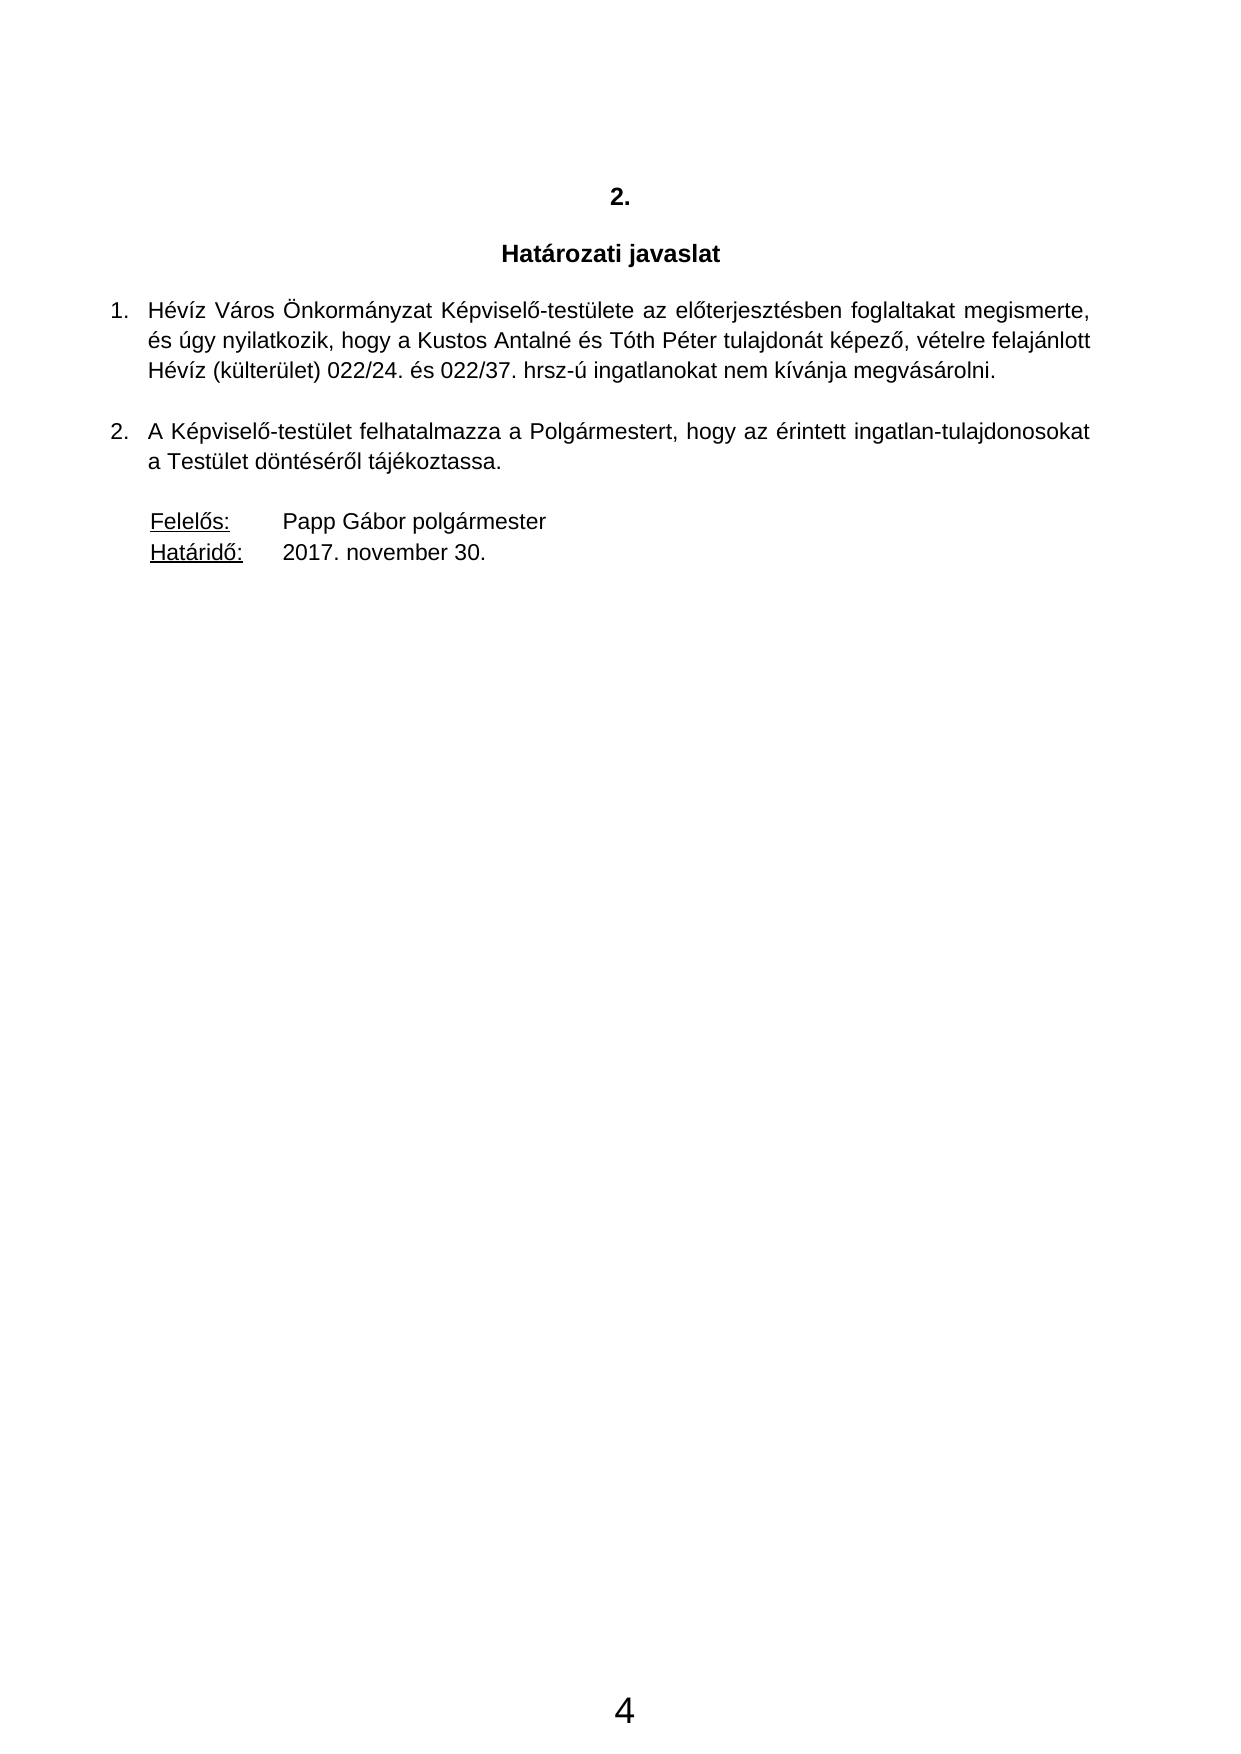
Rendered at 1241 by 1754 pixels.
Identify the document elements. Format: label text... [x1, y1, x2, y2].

text Határidő: 2017. november 30. [150, 538, 1093, 565]
text 2. [148, 182, 1093, 211]
list A Képviselő-testület felhatalmazza a Polgármestert, hogy az érintett ingatlan-tulajdonosokat a Testület döntéséről tájékoztassa. [110, 418, 1091, 474]
list Határozati javaslat [223, 239, 1093, 268]
text Felelős: Papp Gábor polgármester [150, 508, 1093, 535]
list Hévíz Város Önkormányzat Képviselő-testülete az előterjesztésben foglaltakat megismerte, és úgy nyilatkozik, hogy a Kustos Antalné és Tóth Péter tulajdonát képező, vételre felajánlott Hévíz (külterület) 022/24. és 022/37. hrsz-ú ingatlanokat nem kívánja megvásárolni. [110, 297, 1091, 384]
